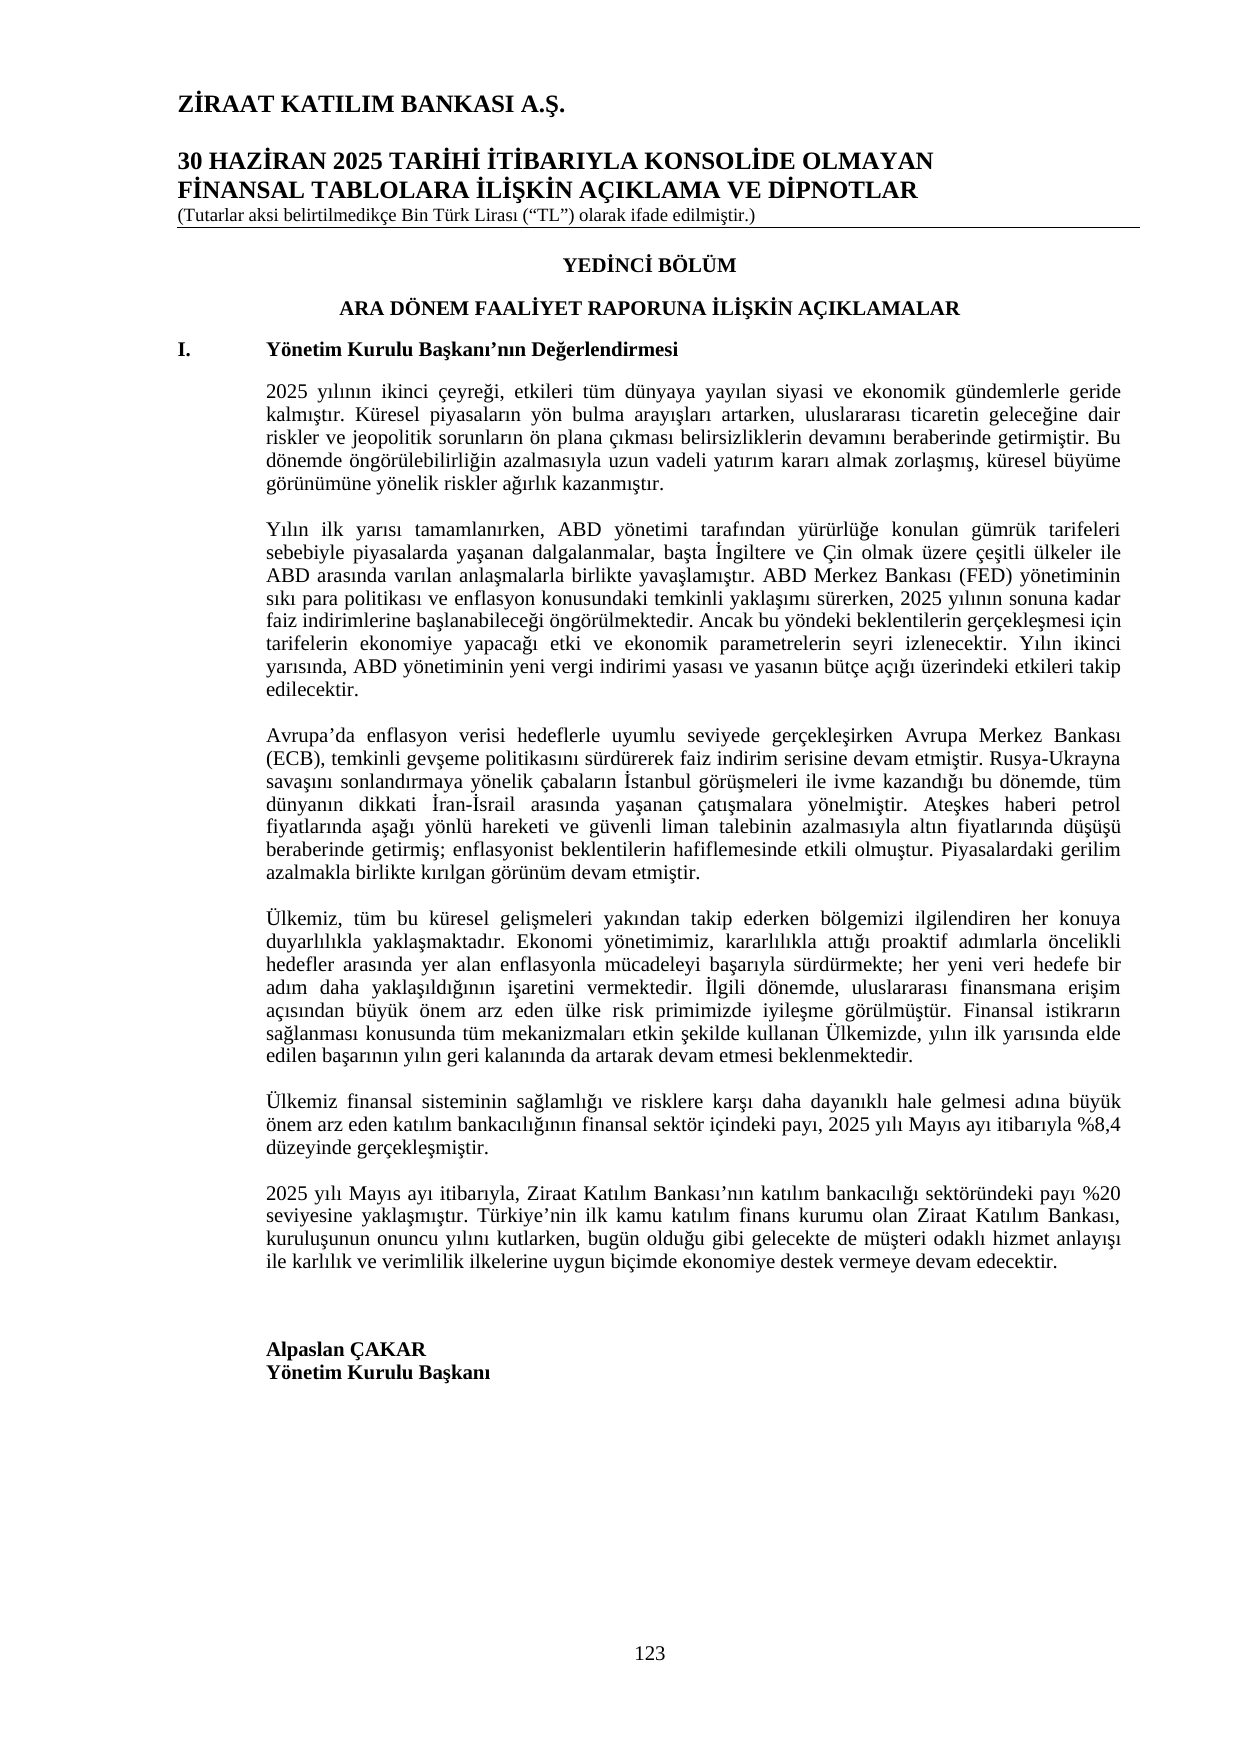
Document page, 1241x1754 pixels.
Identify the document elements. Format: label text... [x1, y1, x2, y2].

list Yönetim Kurulu Başkanı’nın Değerlendirmesi [177, 339, 1122, 361]
text Yönetim Kurulu Başkanı [266, 1361, 1122, 1384]
text Yılın ilk yarısı tamamlanırken, ABD yönetimi tarafından yürürlüğe konulan gümrük tarifeleri sebebiyle piyasalarda yaşanan dalgalanmalar, başta İngiltere ve Çin olmak üzere çeşitli ülkeler ile ABD arasında varılan anlaşmalarla birlikte yavaşlamıştır. ABD Merkez Bankası (FED) yönetiminin sıkı para politikası ve enflasyon konusundaki temkinli yaklaşımı sürerken, 2025 yılının sonuna kadar faiz indirimlerine başlanabileceği öngörülmektedir. Ancak bu yöndeki beklentilerin gerçekleşmesi için tarifelerin ekonomiye yapacağı etki ve ekonomik parametrelerin seyri izlenecektir. Yılın ikinci yarısında, ABD yönetiminin yeni vergi indirimi yasası ve yasanın bütçe açığı üzerindeki etkileri takip edilecektir. [266, 518, 1122, 701]
text 2025 yılı Mayıs ayı itibarıyla, Ziraat Katılım Bankası’nın katılım bankacılığı sektöründeki payı %20 seviyesine yaklaşmıştır. Türkiye’nin ilk kamu katılım finans kurumu olan Ziraat Katılım Bankası, kuruluşunun onuncu yılını kutlarken, bugün olduğu gibi gelecekte de müşteri odaklı hizmet anlayışı ile karlılık ve verimlilik ilkelerine uygun biçimde ekonomiye destek vermeye devam edecektir. [266, 1182, 1122, 1273]
text Ülkemiz, tüm bu küresel gelişmeleri yakından takip ederken bölgemizi ilgilendiren her konuya duyarlılıkla yaklaşmaktadır. Ekonomi yönetimimiz, kararlılıkla attığı proaktif adımlarla öncelikli hedefler arasında yer alan enflasyonla mücadeleyi başarıyla sürdürmekte; her yeni veri hedefe bir adım daha yaklaşıldığının işaretini vermektedir. İlgili dönemde, uluslararası finansmana erişim açısından büyük önem arz eden ülke risk primimizde iyileşme görülmüştür. Finansal istikrarın sağlanması konusunda tüm mekanizmaları etkin şekilde kullanan Ülkemizde, yılın ilk yarısında elde edilen başarının yılın geri kalanında da artarak devam etmesi beklenmektedir. [266, 907, 1122, 1067]
text Avrupa’da enflasyon verisi hedeflerle uyumlu seviyede gerçekleşirken Avrupa Merkez Bankası (ECB), temkinli gevşeme politikasını sürdürerek faiz indirim serisine devam etmiştir. Rusya-Ukrayna savaşını sonlandırmaya yönelik çabaların İstanbul görüşmeleri ile ivme kazandığı bu dönemde, tüm dünyanın dikkati İran-İsrail arasında yaşanan çatışmalara yönelmiştir. Ateşkes haberi petrol fiyatlarında aşağı yönlü hareketi ve güvenli liman talebinin azalmasıyla altın fiyatlarında düşüşü beraberinde getirmiş; enflasyonist beklentilerin hafiflemesinde etkili olmuştur. Piyasalardaki gerilim azalmakla birlikte kırılgan görünüm devam etmiştir. [266, 724, 1122, 884]
text Ülkemiz finansal sisteminin sağlamlığı ve risklere karşı daha dayanıklı hale gelmesi adına büyük önem arz eden katılım bankacılığının finansal sektör içindeki payı, 2025 yılı Mayıs ayı itibarıyla %8,4 düzeyinde gerçekleşmiştir. [266, 1090, 1122, 1159]
text Alpaslan ÇAKAR [191, 1338, 1122, 1361]
text ARA DÖNEM FAALİYET RAPORUNA İLİŞKİN AÇIKLAMALAR [177, 297, 1122, 319]
text YEDİNCİ BÖLÜM [177, 255, 1122, 277]
text 2025 yılının ikinci çeyreği, etkileri tüm dünyaya yayılan siyasi ve ekonomik gündemlerle geride kalmıştır. Küresel piyasaların yön bulma arayışları artarken, uluslararası ticaretin geleceğine dair riskler ve jeopolitik sorunların ön plana çıkması belirsizliklerin devamını beraberinde getirmiştir. Bu dönemde öngörülebilirliğin azalmasıyla uzun vadeli yatırım kararı almak zorlaşmış, küresel büyüme görünümüne yönelik riskler ağırlık kazanmıştır. [266, 381, 1122, 495]
